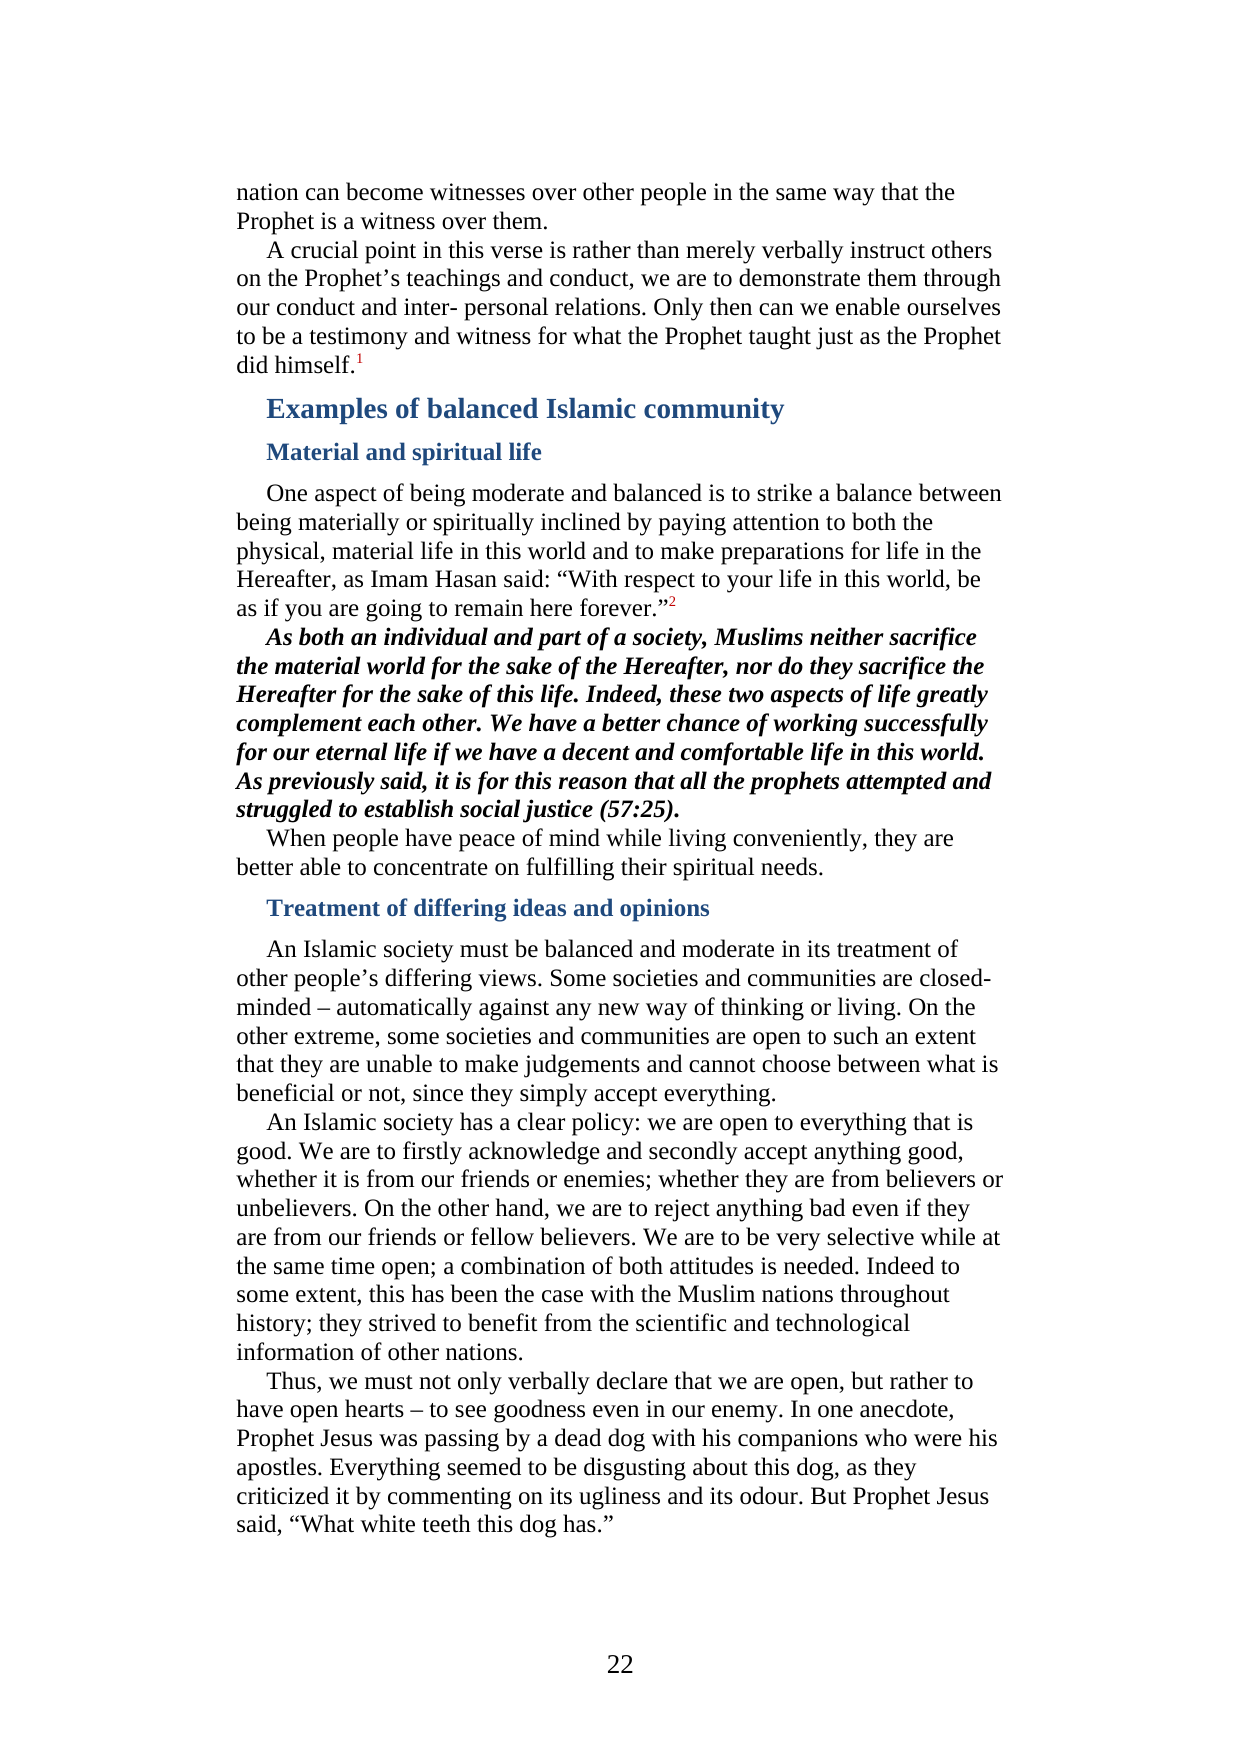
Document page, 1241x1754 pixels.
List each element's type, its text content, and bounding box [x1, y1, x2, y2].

subtitle Examples of balanced Islamic community [236, 391, 1004, 424]
text A crucial point in this verse is rather than merely verbally instruct others on the Prophet’s teachings and conduct, we are to demonstrate them through our conduct and inter- personal relations. Only then can we enable ourselves to be a testimony and witness for what the Prophet taught just as the Prophet did himself.1 [236, 235, 1004, 378]
text An Islamic society must be balanced and moderate in its treatment of other people’s differing views. Some societies and communities are closed-minded – automatically against any new way of thinking or living. On the other extreme, some societies and communities are open to such an extent that they are unable to make judgements and cannot choose between what is beneficial or not, since they simply accept everything. [236, 934, 1004, 1107]
text One aspect of being moderate and balanced is to strike a balance between being materially or spiritually inclined by paying attention to both the physical, material life in this world and to make preparations for life in the Hereafter, as Imam Hasan said: “With respect to your life in this world, be as if you are going to remain here forever.”2 [236, 478, 1004, 622]
text An Islamic society has a clear policy: we are open to everything that is good. We are to firstly acknowledge and secondly accept anything good, whether it is from our friends or enemies; whether they are from believers or unbelievers. On the other hand, we are to reject anything bad even if they are from our friends or fellow believers. We are to be very selective while at the same time open; a combination of both attitudes is needed. Indeed to some extent, this has been the case with the Muslim nations throughout history; they strived to benefit from the scientific and technological information of other nations. [236, 1107, 1004, 1366]
text As both an individual and part of a society, Muslims neither sacrifice the material world for the sake of the Hereafter, nor do they sacrifice the Hereafter for the sake of this life. Indeed, these two aspects of life greatly complement each other. We have a better chance of working successfully for our eternal life if we have a decent and comfortable life in this world. As previously said, it is for this reason that all the prophets attempted and struggled to establish social justice (57:25). [236, 622, 1004, 823]
text When people have peace of mind while living conveniently, they are better able to concentrate on fulfilling their spiritual needs. [236, 823, 1004, 881]
subtitle Material and spiritual life [236, 437, 1004, 466]
subtitle Treatment of differing ideas and opinions [236, 893, 1004, 922]
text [236, 177, 1004, 235]
text Thus, we must not only verbally declare that we are open, but rather to have open hearts – to see goodness even in our enemy. In one anecdote, Prophet Jesus was passing by a dead dog with his companions who were his apostles. Everything seemed to be disgusting about this dog, as they criticized it by commenting on its ugliness and its odour. But Prophet Jesus said, “What white teeth this dog has.” [236, 1366, 1004, 1538]
